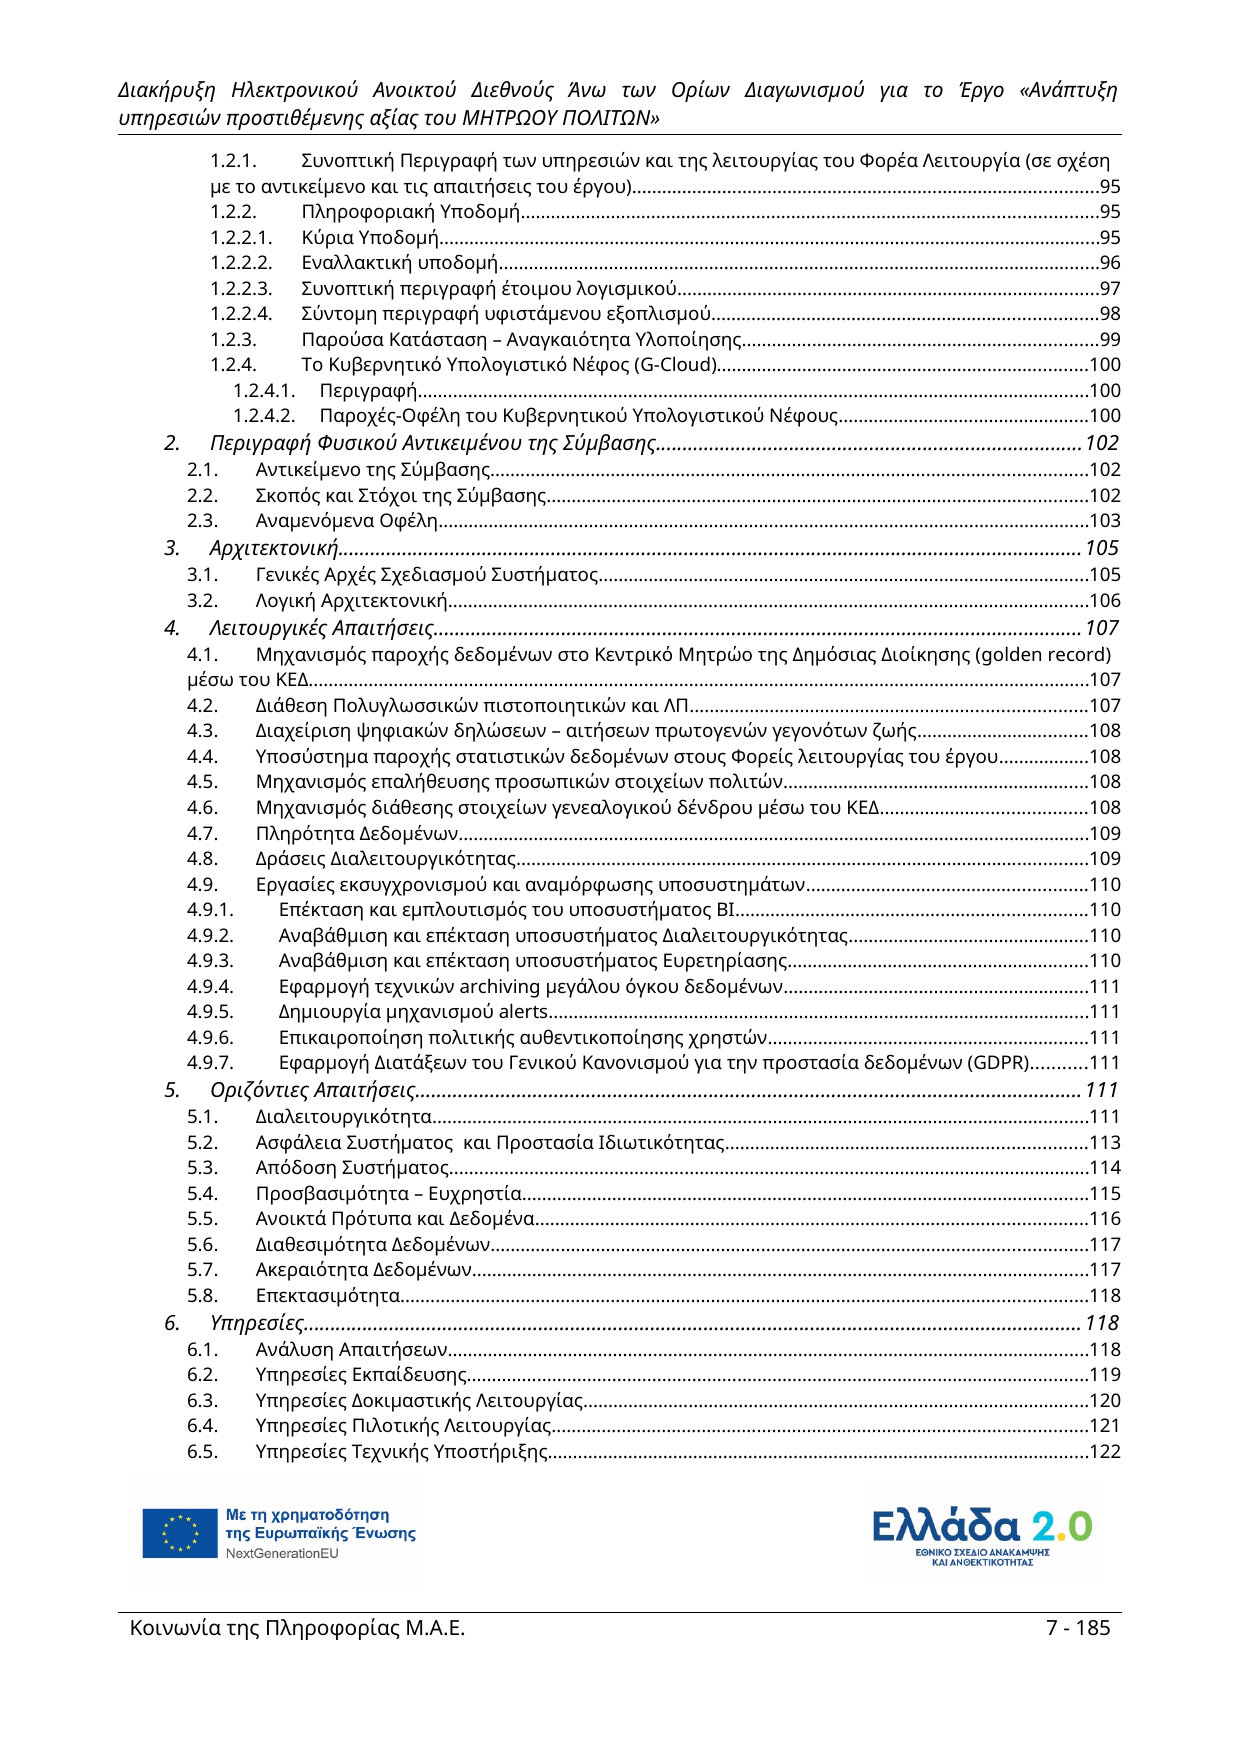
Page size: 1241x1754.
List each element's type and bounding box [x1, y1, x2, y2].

picture [869, 1481, 1101, 1583]
picture [129, 1477, 422, 1587]
